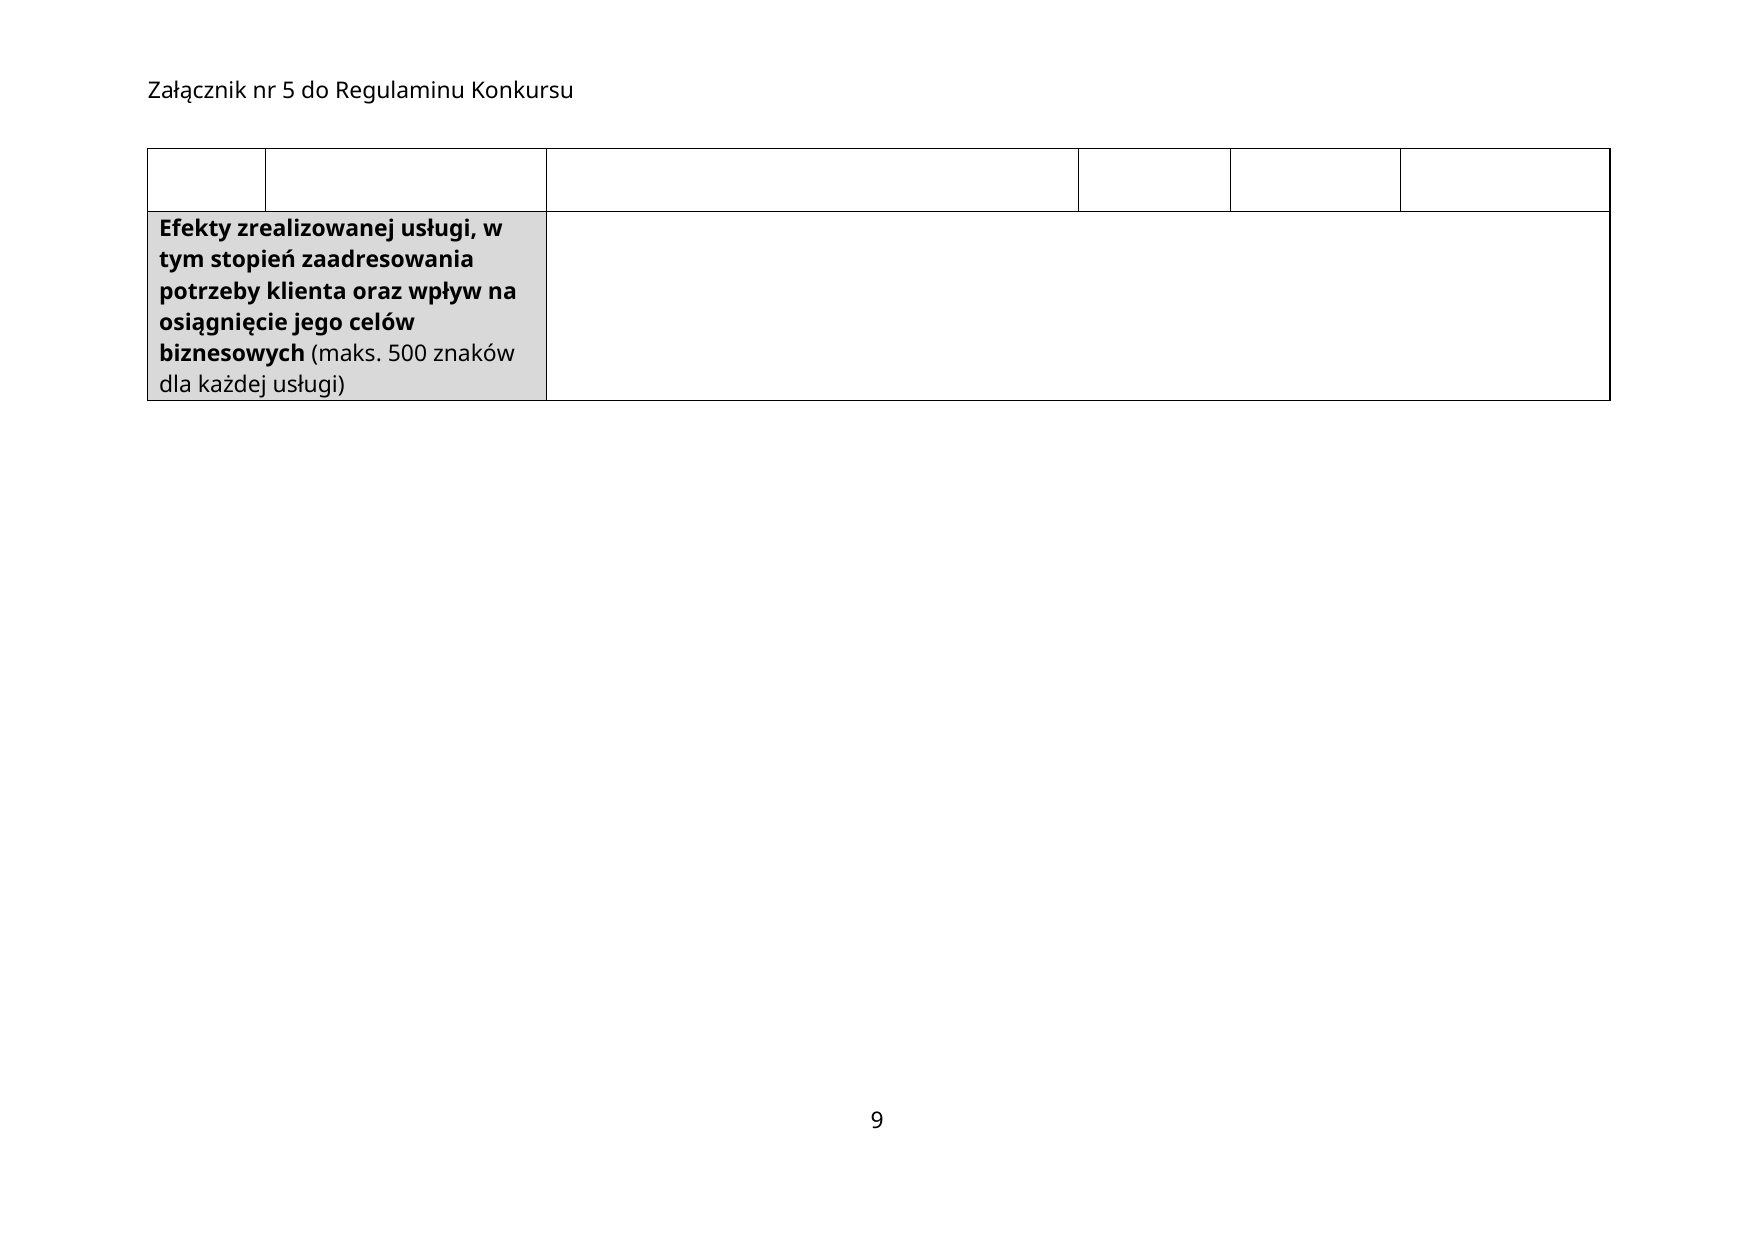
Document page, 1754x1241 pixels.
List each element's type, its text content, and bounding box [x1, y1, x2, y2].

table_cell [1079, 149, 1230, 211]
table_cell [1231, 149, 1400, 211]
table_cell [547, 212, 1609, 400]
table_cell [148, 212, 546, 400]
table_cell [1401, 149, 1609, 211]
table_cell 3 [148, 149, 265, 211]
table_cell [547, 149, 1078, 211]
table_cell [266, 149, 546, 211]
